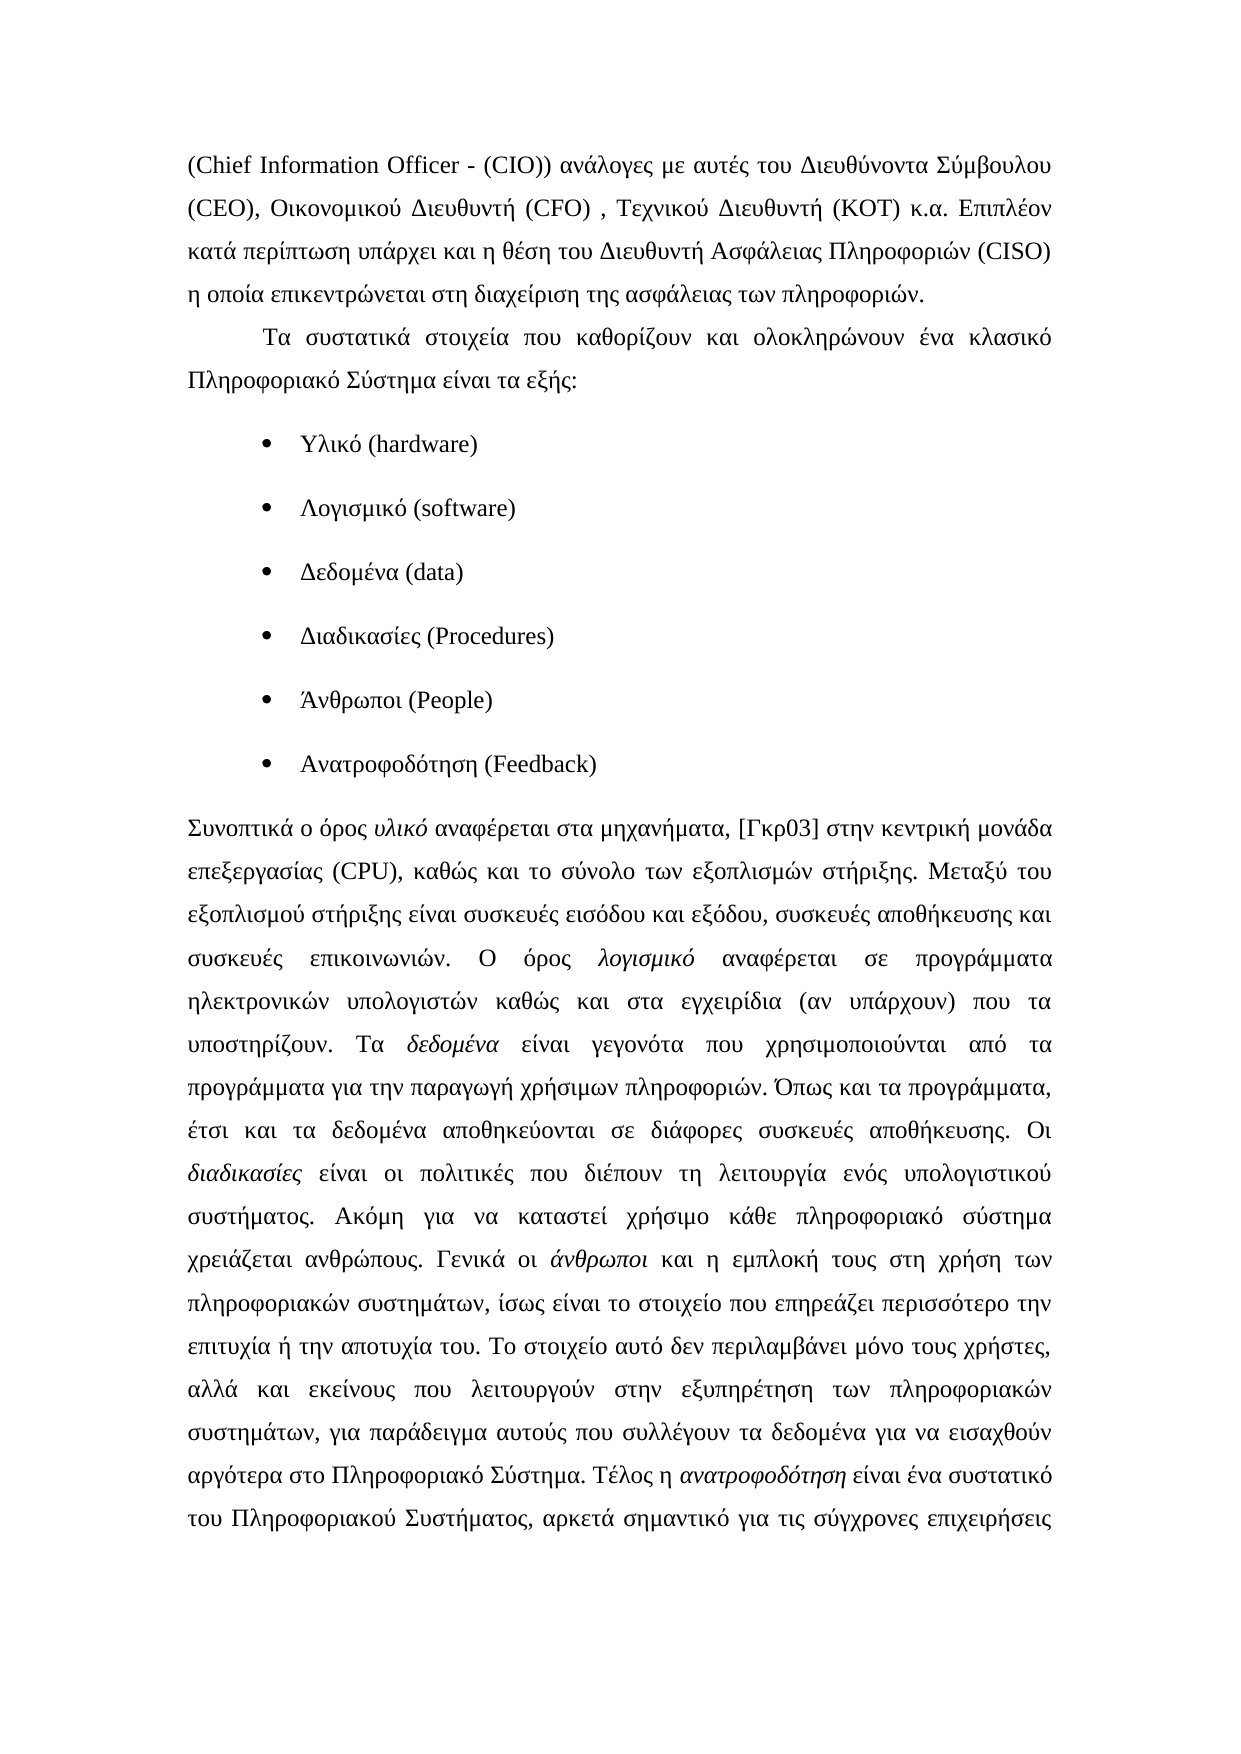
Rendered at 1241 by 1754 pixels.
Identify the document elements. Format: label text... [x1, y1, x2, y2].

text Τα συστατικά στοιχεία που καθορίζουν και ολοκληρώνουν ένα κλασικό Πληροφοριακό Σύστημα είναι τα εξής: [187, 322, 1053, 394]
list Λογισμικό (software) [262, 493, 1053, 522]
list Υλικό (hardware) [262, 429, 1053, 458]
list Διαδικασίες (Procedures) [262, 621, 1053, 650]
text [187, 813, 1053, 1532]
list Δεδομένα (data) [262, 557, 1053, 586]
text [187, 150, 1053, 308]
list Άνθρωποι (People) [262, 685, 1053, 714]
list Ανατροφοδότηση (Feedback) [262, 749, 1053, 778]
